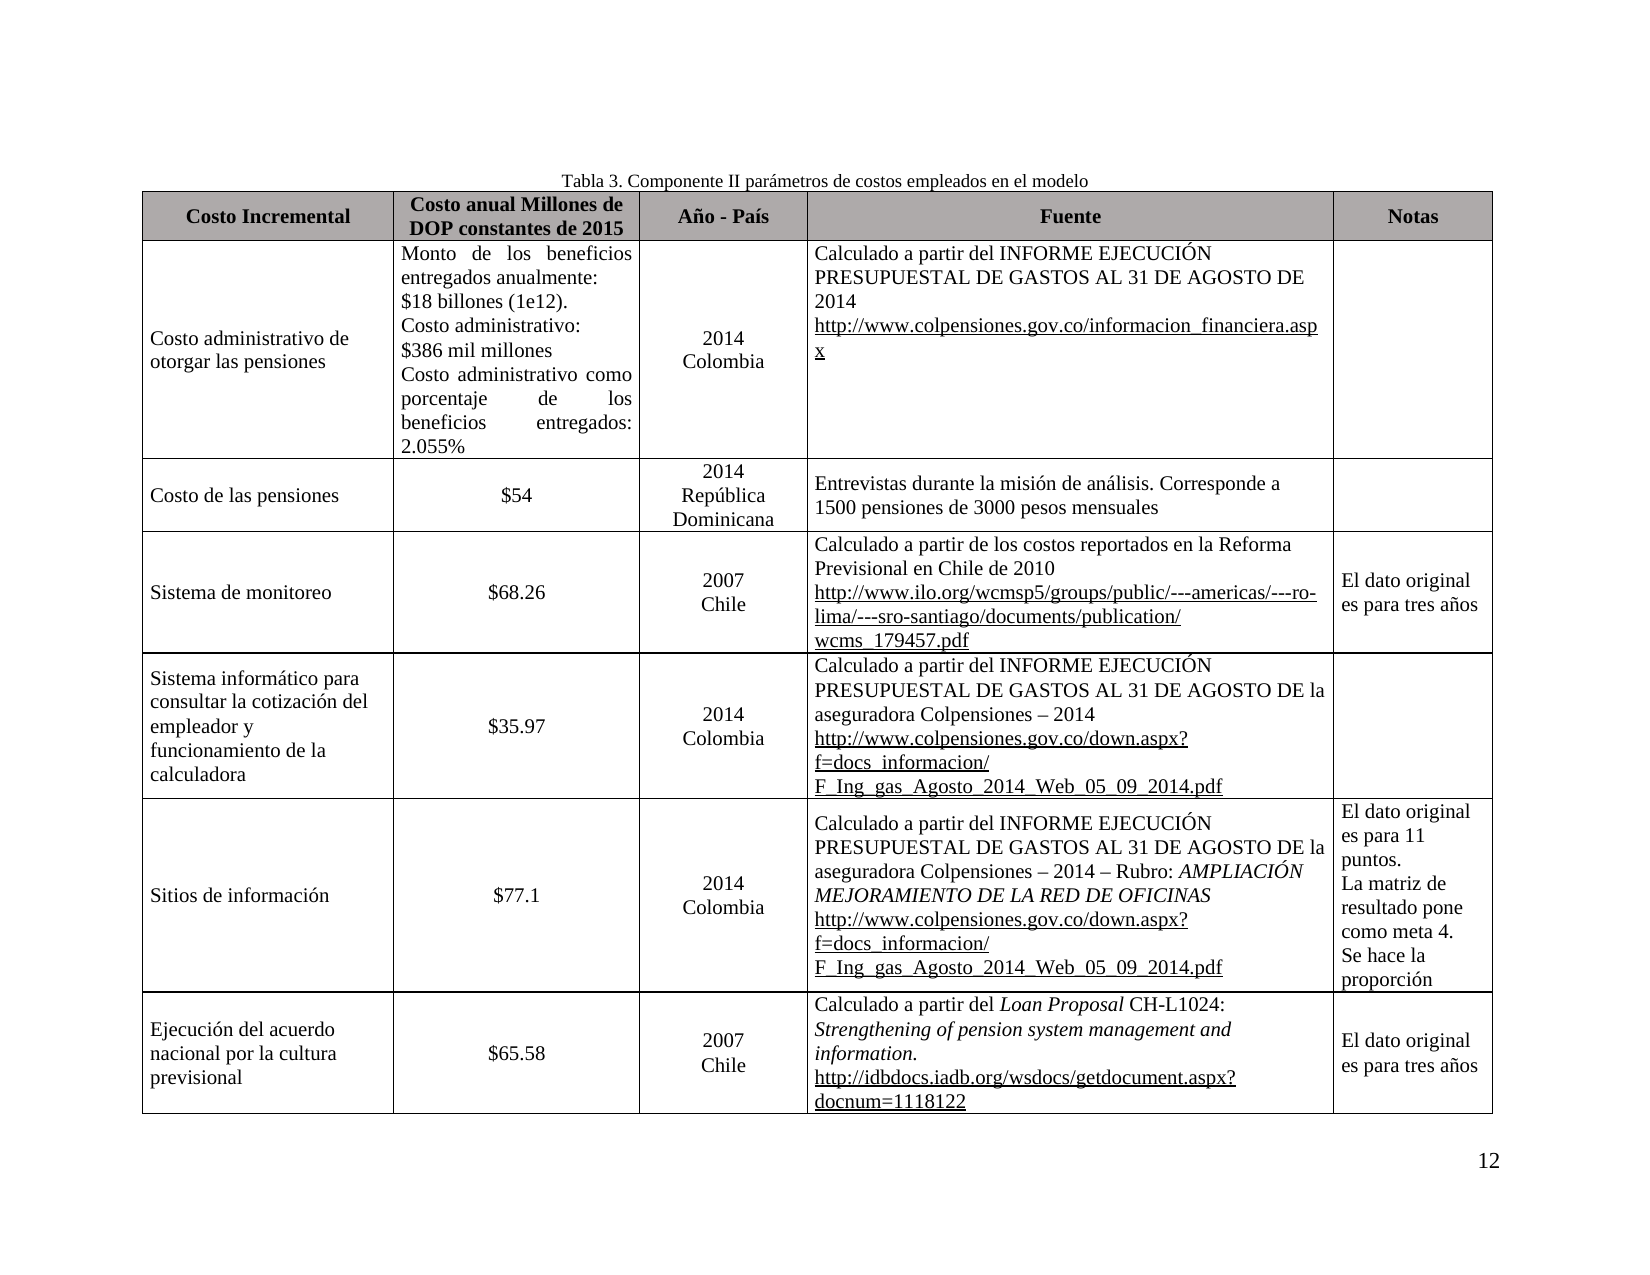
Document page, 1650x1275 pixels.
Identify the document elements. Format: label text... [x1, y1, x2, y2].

table_header Notas [1334, 192, 1492, 240]
table_cell [1334, 459, 1492, 531]
table_cell [1334, 654, 1492, 798]
table_cell Entrevistas durante la misión de análisis. Corresponde a 1500 pensiones de 3000 pesos mensuales [808, 459, 1333, 531]
table_cell 2007 Chile [640, 532, 807, 652]
table_cell El dato original es para tres años [1334, 532, 1492, 652]
table_cell $77.1 [394, 799, 639, 991]
table_cell Sitios de información [143, 799, 393, 991]
table_cell $54 [394, 459, 639, 531]
table_cell El dato original es para tres años [1334, 993, 1492, 1113]
table_header Fuente [808, 192, 1333, 240]
table_cell 2014 República Dominicana [640, 459, 807, 531]
table_cell Sistema informático para consultar la cotización del empleador y funcionamiento de la calculadora [143, 654, 393, 798]
table_header Costo Incremental [143, 192, 393, 240]
table_cell Monto de los beneficios entregados anualmente: $18 billones (1e12). Costo administrativo: $386 mil millones Costo administrativo como porcentaje de los beneficios entregados: 2.055% [394, 241, 639, 458]
table_cell Calculado a partir del INFORME EJECUCIÓN PRESUPUESTAL DE GASTOS AL 31 DE AGOSTO DE la aseguradora Colpensiones – 2014 http://www.colpensiones.gov.co/down.aspx?f=docs_informacion/F_Ing_gas_Agosto_2014_Web_05_09_2014.pdf [808, 654, 1333, 798]
table_cell 2014 Colombia [640, 799, 807, 991]
table_header Costo anual Millones de DOP constantes de 2015 [394, 192, 639, 240]
table_header Año - País [640, 192, 807, 240]
table_cell Costo de las pensiones [143, 459, 393, 531]
table_cell $68.26 [394, 532, 639, 652]
table_cell $35.97 [394, 654, 639, 798]
table_cell Ejecución del acuerdo nacional por la cultura previsional [143, 993, 393, 1113]
text Tabla 3. Componente II parámetros de costos empleados en el modelo [150, 169, 1500, 191]
table_cell 2014 Colombia [640, 241, 807, 458]
table_cell 2007 Chile [640, 993, 807, 1113]
table_cell El dato original es para 11 puntos. La matriz de resultado pone como meta 4. Se hace la proporción [1334, 799, 1492, 991]
table_cell Calculado a partir del Loan Proposal CH-L1024: Strengthening of pension system management and information. http://idbdocs.iadb.org/wsdocs/getdocument.aspx?docnum=1118122 [808, 993, 1333, 1113]
table_cell Calculado a partir de los costos reportados en la Reforma Previsional en Chile de 2010 http://www.ilo.org/wcmsp5/groups/public/---americas/---ro-lima/---sro-santiago/documents/publication/wcms_179457.pdf [808, 532, 1333, 652]
table_cell 2014 Colombia [640, 654, 807, 798]
table_cell Calculado a partir del INFORME EJECUCIÓN PRESUPUESTAL DE GASTOS AL 31 DE AGOSTO DE 2014 http://www.colpensiones.gov.co/informacion_financiera.aspx [808, 241, 1333, 458]
table_cell Sistema de monitoreo [143, 532, 393, 652]
table_cell $65.58 [394, 993, 639, 1113]
table_cell Calculado a partir del INFORME EJECUCIÓN PRESUPUESTAL DE GASTOS AL 31 DE AGOSTO DE la aseguradora Colpensiones – 2014 – Rubro: AMPLIACIÓN MEJORAMIENTO DE LA RED DE OFICINAS http://www.colpensiones.gov.co/down.aspx?f=docs_informacion/F_Ing_gas_Agosto_2014_Web_05_09_2014.pdf [808, 799, 1333, 991]
table_cell Costo administrativo de otorgar las pensiones [143, 241, 393, 458]
table_cell [1334, 241, 1492, 458]
